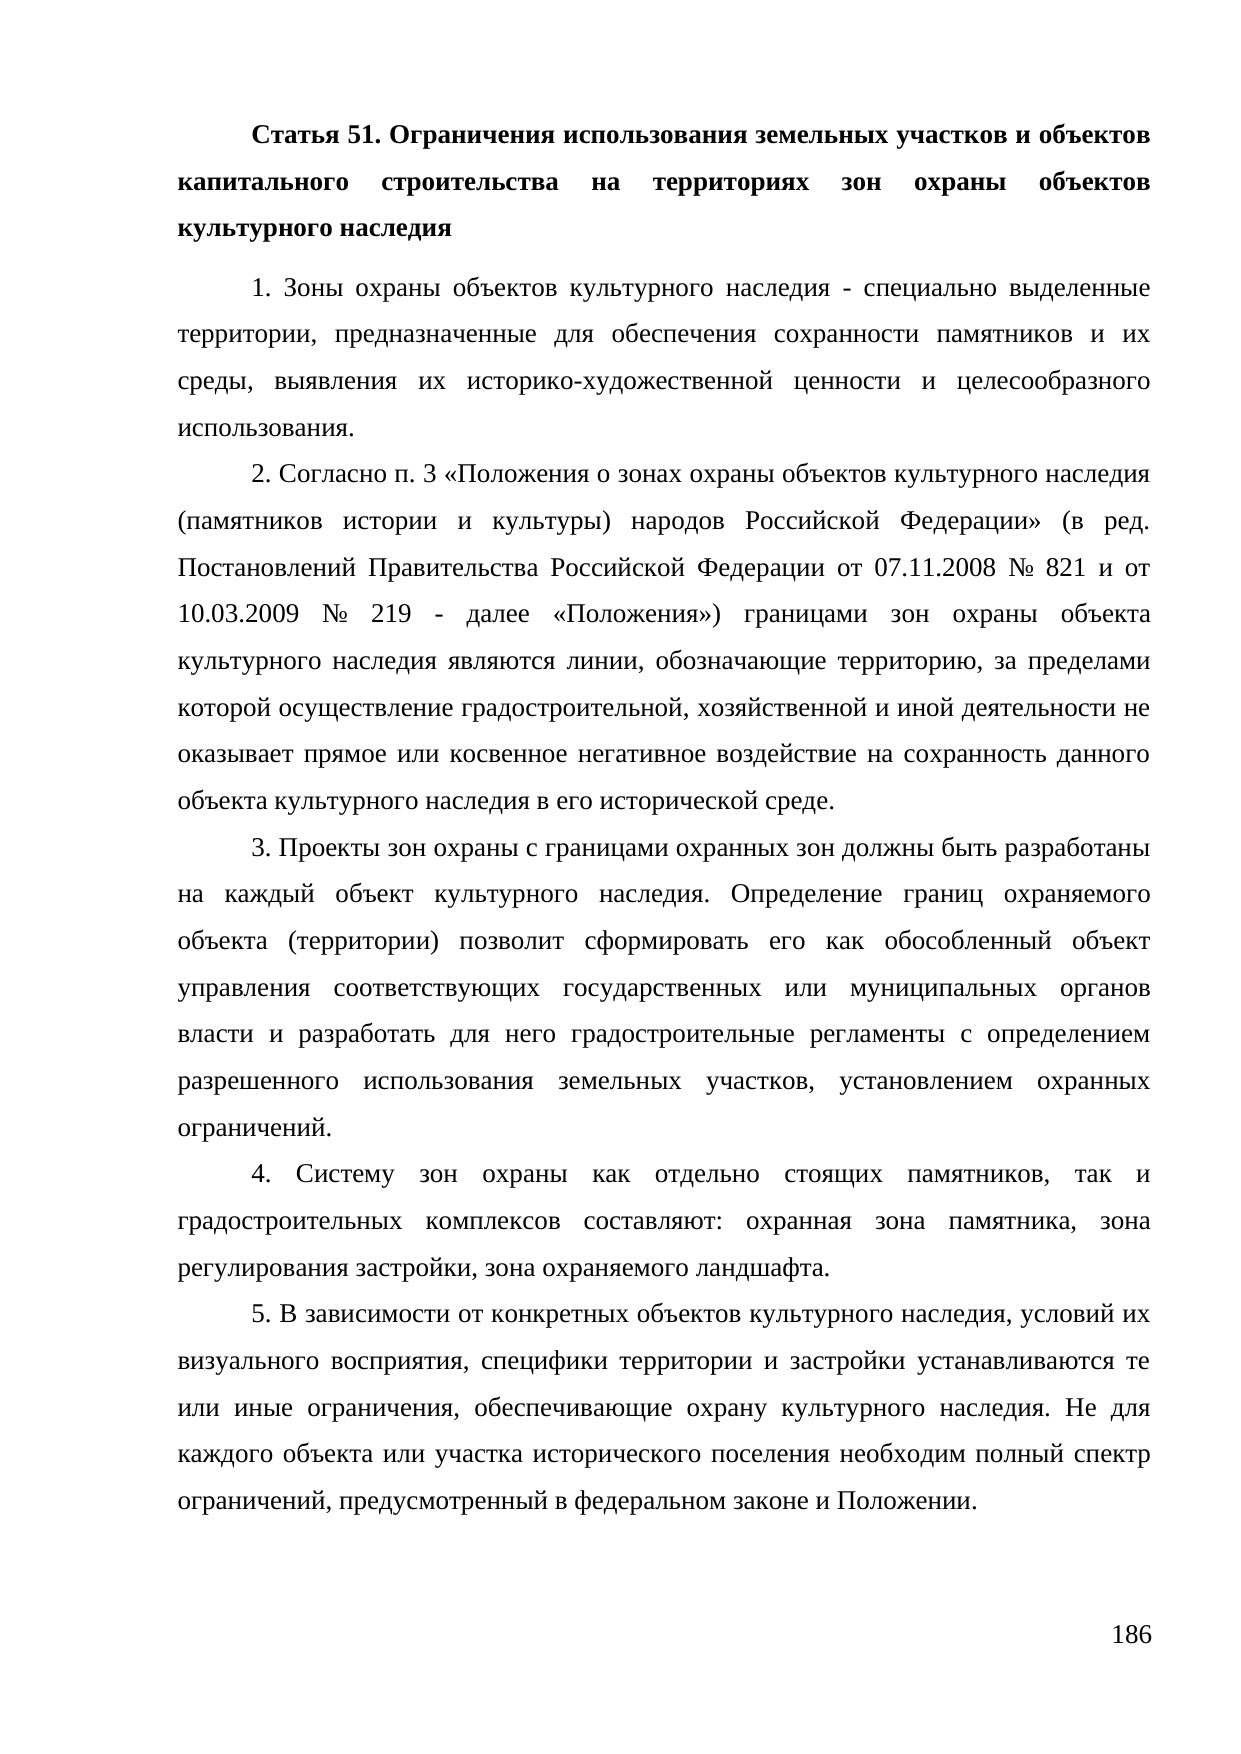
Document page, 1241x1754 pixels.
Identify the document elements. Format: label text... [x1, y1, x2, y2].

subtitle Статья 51. Ограничения использования земельных участков и объектов капитального строительства на территориях зон охраны объектов культурного наследия [177, 118, 1152, 243]
text 4. Систему зон охраны как отдельно стоящих памятников, так и градостроительных комплексов составляют: охранная зона памятника, зона регулирования застройки, зона охраняемого ландшафта. [177, 1157, 1152, 1282]
text 1. Зоны охраны объектов культурного наследия - специально выделенные территории, предназначенные для обеспечения сохранности памятников и их среды, выявления их историко-художественной ценности и целесообразного использования. [177, 271, 1152, 442]
text 5. В зависимости от конкретных объектов культурного наследия, условий их визуального восприятия, специфики территории и застройки устанавливаются те или иные ограничения, обеспечивающие охрану культурного наследия. Не для каждого объекта или участка исторического поселения необходим полный спектр ограничений, предусмотренный в федеральном законе и Положении. [177, 1297, 1152, 1515]
text 2. Согласно п. 3 «Положения о зонах охраны объектов культурного наследия (памятников истории и культуры) народов Российской Федерации» (в ред. Постановлений Правительства Российской Федерации от 07.11.2008 № 821 и от 10.03.2009 № 219 - далее «Положения») границами зон охраны объекта культурного наследия являются линии, обозначающие территорию, за пределами которой осуществление градостроительной, хозяйственной и иной деятельности не оказывает прямое или косвенное негативное воздействие на сохранность данного объекта культурного наследия в его исторической среде. [177, 457, 1152, 815]
text 3. Проекты зон охраны с границами охранных зон должны быть разработаны на каждый объект культурного наследия. Определение границ охраняемого объекта (территории) позволит сформировать его как обособленный объект управления соответствующих государственных или муниципальных органов власти и разработать для него градостроительные регламенты с определением разрешенного использования земельных участков, установлением охранных ограничений. [177, 831, 1152, 1142]
